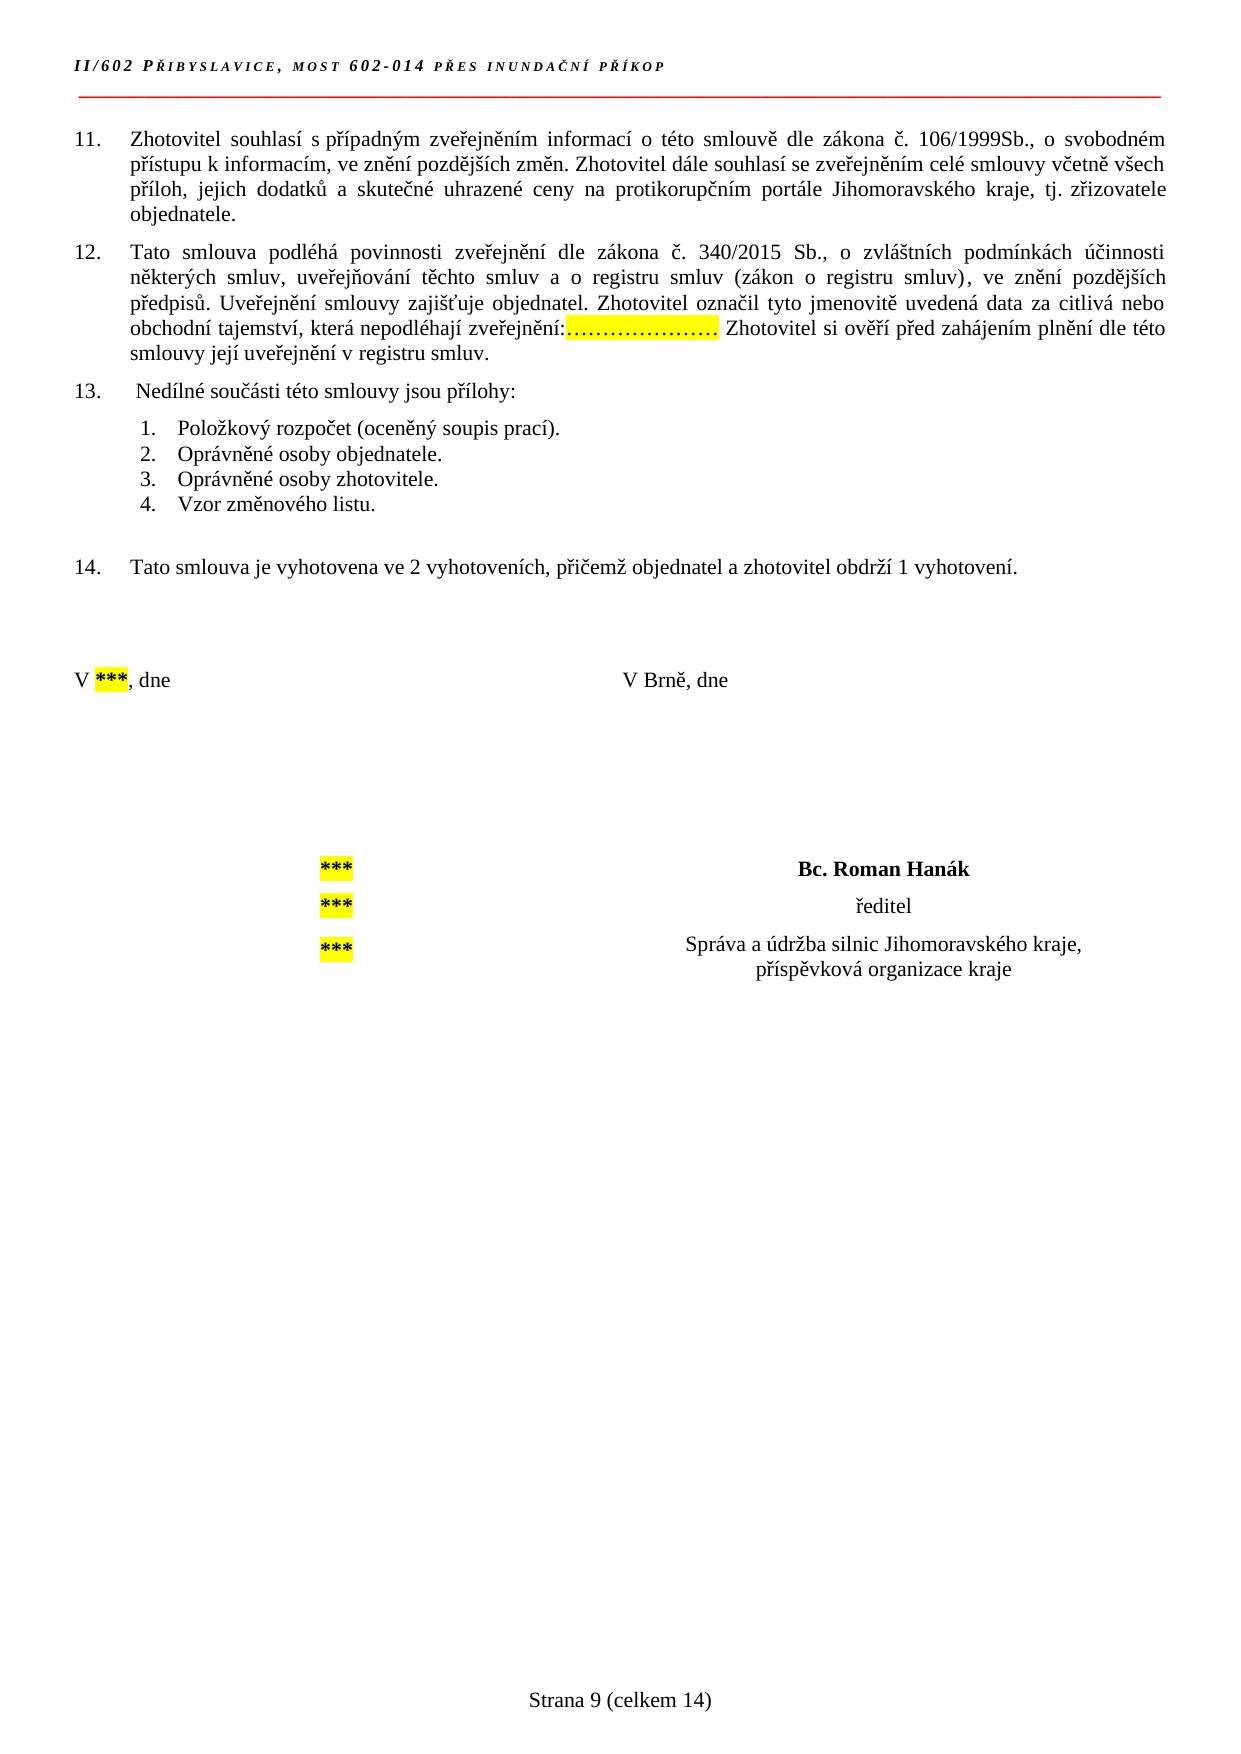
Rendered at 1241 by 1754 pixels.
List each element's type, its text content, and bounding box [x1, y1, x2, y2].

list Tato smlouva je vyhotovena ve 2 vyhotoveních, přičemž objednatel a zhotovitel obdrží 1 vyhotovení. [74, 554, 1166, 579]
list Nedílné součásti této smlouvy jsou přílohy: [74, 378, 1166, 403]
list Položkový rozpočet (oceněný soupis prací). [140, 415, 1166, 441]
list Tato smlouva podléhá povinnosti zveřejnění dle zákona č. 340/2015 Sb., o zvláštních podmínkách účinnosti některých smluv, uveřejňování těchto smluv a o registru smluv (zákon o registru smluv), ve znění pozdějších předpisů. Uveřejnění smlouvy zajišťuje objednatel. Zhotovitel označil tyto jmenovitě uvedená data za citlivá nebo obchodní tajemství, která nepodléhají zveřejnění:………………… Zhotovitel si ověří před zahájením plnění dle této smlouvy její uveřejnění v registru smluv. [74, 239, 1166, 365]
table_cell ředitel [610, 893, 1157, 931]
list Zhotovitel souhlasí s případným zveřejněním informací o této smlouvě dle zákona č. 106/1999Sb., o svobodném přístupu k informacím, ve znění pozdějších změn. Zhotovitel dále souhlasí se zveřejněním celé smlouvy včetně všech příloh, jejich dodatků a skutečné uhrazené ceny na protikorupčním portále Jihomoravského kraje, tj. zřizovatele objednatele. [74, 126, 1166, 227]
table_cell *** [63, 931, 610, 981]
table_header V ***, dne [63, 592, 611, 856]
list Oprávněné osoby objednatele. [140, 441, 1166, 466]
table_cell Správa a údržba silnic Jihomoravského kraje, příspěvková organizace kraje [610, 931, 1157, 981]
table_cell *** [63, 893, 610, 931]
table_cell *** [63, 856, 610, 893]
list Vzor změnového listu. [140, 491, 1166, 516]
list Oprávněné osoby zhotovitele. [140, 466, 1166, 491]
table_header V Brně, dne [611, 592, 1159, 856]
table_cell Bc. Roman Hanák [610, 856, 1157, 893]
